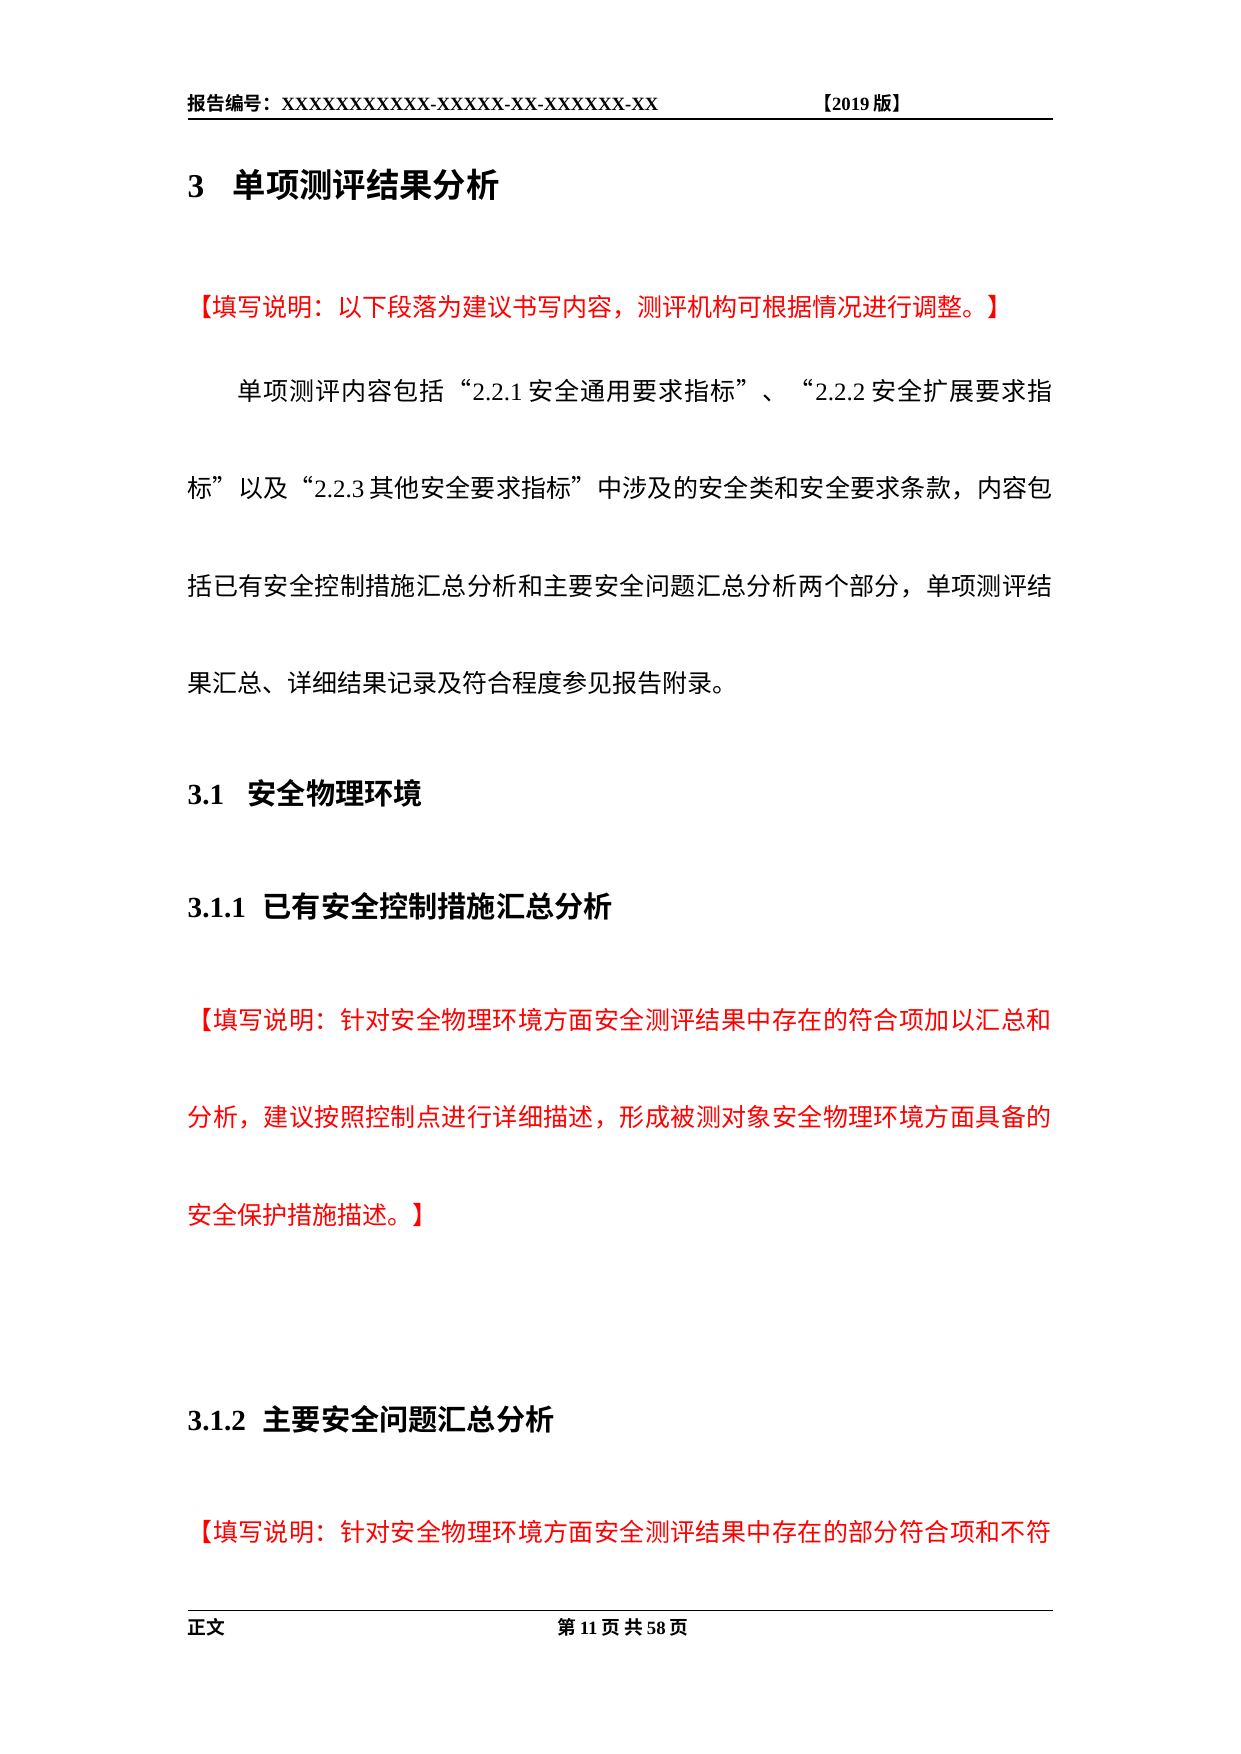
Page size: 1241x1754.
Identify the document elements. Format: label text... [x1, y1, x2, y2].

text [187, 1498, 1053, 1563]
subtitle 安全物理环境 [187, 759, 1053, 824]
text 单项测评内容包括“2.2.1安全通用要求指标”、“2.2.2安全扩展要求指标”以及“2.2.3其他安全要求指标”中涉及的安全类和安全要求条款，内容包括已有安全控制措施汇总分析和主要安全问题汇总分析两个部分，单项测评结果汇总、详细结果记录及符合程度参见报告附录。 [187, 357, 1053, 714]
text 【填写说明：针对安全物理环境方面安全测评结果中存在的符合项加以汇总和分析，建议按照控制点进行详细描述，形成被测对象安全物理环境方面具备的安全保护措施描述。】 [187, 986, 1053, 1246]
subtitle 单项测评结果分析 [187, 150, 1053, 215]
text 【填写说明：以下段落为建议书写内容，测评机构可根据情况进行调整。】 [187, 273, 1053, 338]
subtitle 已有安全控制措施汇总分析 [187, 872, 1053, 937]
subtitle 主要安全问题汇总分析 [187, 1385, 1053, 1450]
